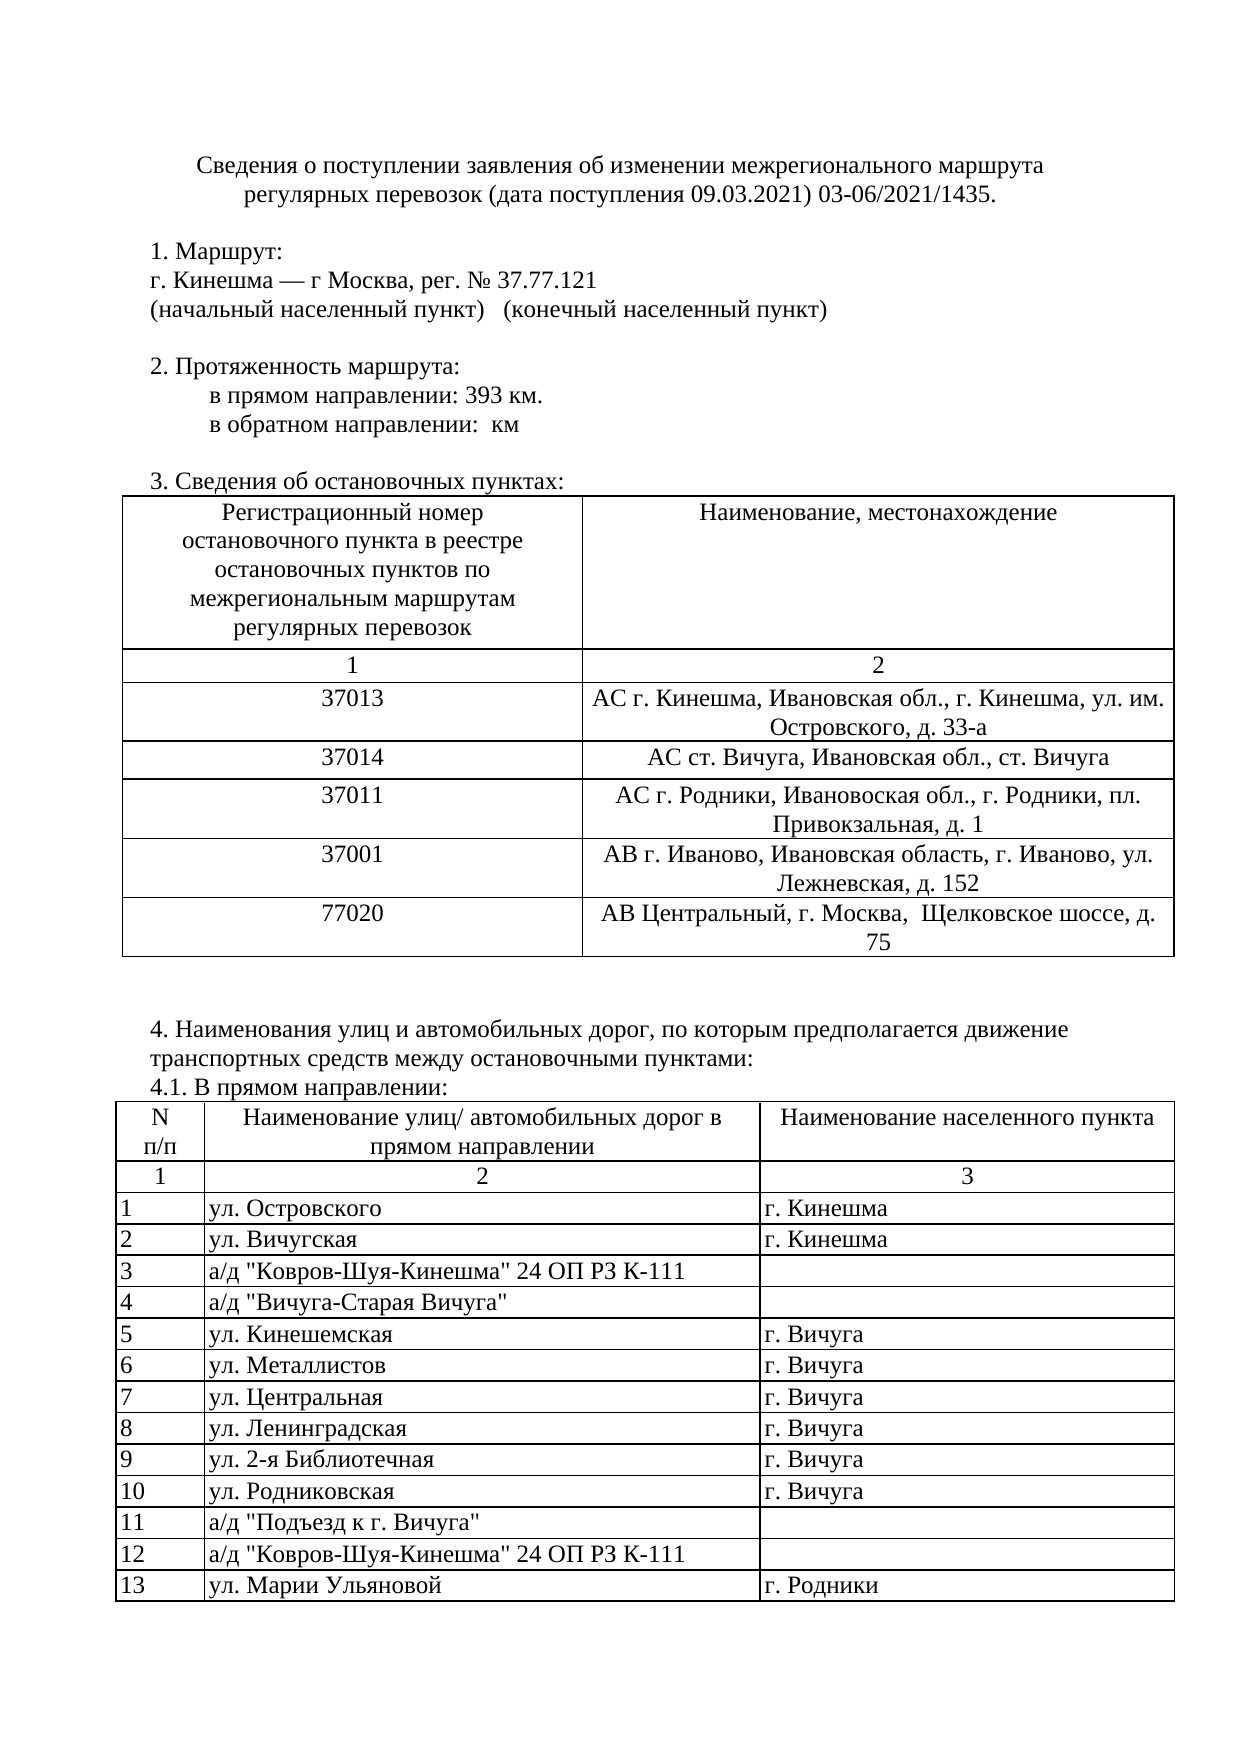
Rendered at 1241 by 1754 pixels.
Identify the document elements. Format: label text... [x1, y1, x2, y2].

text 4.1. В прямом направлении: [150, 1072, 1090, 1101]
table_cell [761, 1508, 1174, 1537]
table_cell АС г. Кинешма, Ивановская обл., г. Кинешма, ул. им. Островского, д. 33-а [583, 683, 1173, 740]
table_cell 37001 [123, 839, 582, 896]
text (начальный населенный пункт) (конечный населенный пункт) [150, 294, 1090, 322]
table_cell г. Вичуга [761, 1319, 1174, 1349]
table_cell 13 [117, 1571, 204, 1600]
table_cell а/д "Вичуга-Старая Вичуга" [205, 1287, 759, 1317]
table_cell АС ст. Вичуга, Ивановская обл., ст. Вичуга [583, 742, 1173, 778]
text в обратном направлении: км [150, 409, 1090, 437]
table_cell ул. Кинешемская [205, 1319, 759, 1349]
table_cell 4 [117, 1287, 204, 1317]
table_cell 9 [117, 1445, 204, 1474]
table_cell 37014 [123, 742, 582, 778]
table_cell г. Родники [761, 1571, 1174, 1600]
table_header N п/п [117, 1102, 204, 1160]
table_cell а/д "Ковров-Шуя-Кинешма" 24 ОП РЗ К-111 [205, 1256, 759, 1286]
table_cell 77020 [123, 898, 582, 956]
table_header Наименование населенного пункта [761, 1102, 1174, 1160]
table_cell 5 [117, 1319, 204, 1349]
table_cell 6 [117, 1350, 204, 1380]
table_header Наименование улиц/ автомобильных дорог в прямом направлении [205, 1102, 760, 1160]
text в прямом направлении: 393 км. [150, 380, 1090, 409]
table_cell 10 [117, 1476, 204, 1506]
table_cell г. Вичуга [761, 1382, 1174, 1412]
table_cell г. Вичуга [761, 1413, 1174, 1443]
table_cell 37011 [123, 780, 582, 837]
text 1. Маршрут: [150, 236, 1090, 265]
table_cell 37013 [123, 683, 582, 740]
text 4. Наименования улиц и автомобильных дорог, по которым предполагается движение транспортных средств между остановочными пунктами: [150, 1014, 1090, 1072]
table_cell а/д "Ковров-Шуя-Кинешма" 24 ОП РЗ К-111 [205, 1539, 759, 1569]
table_cell 1 [123, 650, 582, 681]
table_cell 3 [761, 1162, 1174, 1191]
table_cell АВ г. Иваново, Ивановская область, г. Иваново, ул. Лежневская, д. 152 [583, 839, 1173, 896]
table_cell г. Кинешма [761, 1225, 1174, 1254]
table_cell г. Вичуга [761, 1476, 1174, 1506]
table_cell 2 [583, 650, 1173, 681]
table_cell г. Вичуга [761, 1350, 1174, 1380]
text Сведения о поступлении заявления об изменении межрегионального маршрута регулярных перевозок (дата поступления 09.03.2021) 03-06/2021/1435. [150, 150, 1090, 207]
table_cell 2 [205, 1162, 759, 1191]
table_cell 12 [117, 1539, 204, 1569]
table_cell ул. Вичугская [205, 1225, 759, 1254]
table_cell ул. Родниковская [205, 1476, 759, 1506]
text 3. Сведения об остановочных пунктах: [150, 466, 1090, 495]
table_cell г. Кинешма [761, 1193, 1174, 1223]
table_cell г. Вичуга [761, 1445, 1174, 1474]
table_cell ул. Центральная [205, 1382, 759, 1412]
table_cell ул. Ленинградская [205, 1413, 759, 1443]
table_cell 11 [117, 1508, 204, 1537]
text г. Кинешма — г Москва, рег. № 37.77.121 [150, 265, 1090, 294]
table_cell 1 [117, 1193, 204, 1223]
text 2. Протяженность маршрута: [150, 351, 1090, 380]
table_header Регистрационный номер остановочного пункта в реестре остановочных пунктов по межрегиональным маршрутам регулярных перевозок [123, 497, 582, 648]
table_cell 7 [117, 1382, 204, 1412]
table_cell 8 [117, 1413, 204, 1443]
table_cell АВ Центральный, г. Москва, Щелковское шоссе, д. 75 [583, 898, 1173, 956]
table_cell 3 [117, 1256, 204, 1286]
table_cell а/д "Подъезд к г. Вичуга" [205, 1508, 759, 1537]
table_cell ул. 2-я Библиотечная [205, 1445, 759, 1474]
table_cell 2 [117, 1225, 204, 1254]
table_cell [761, 1256, 1174, 1286]
table_cell АС г. Родники, Ивановоская обл., г. Родники, пл. Привокзальная, д. 1 [583, 780, 1173, 837]
table_cell [761, 1287, 1174, 1317]
table_cell ул. Островского [205, 1193, 759, 1223]
table_header Наименование, местонахождение [583, 497, 1173, 648]
table_cell ул. Марии Ульяновой [205, 1571, 759, 1600]
table_cell 1 [117, 1162, 204, 1191]
table_cell [761, 1539, 1174, 1569]
table_cell ул. Металлистов [205, 1350, 759, 1380]
